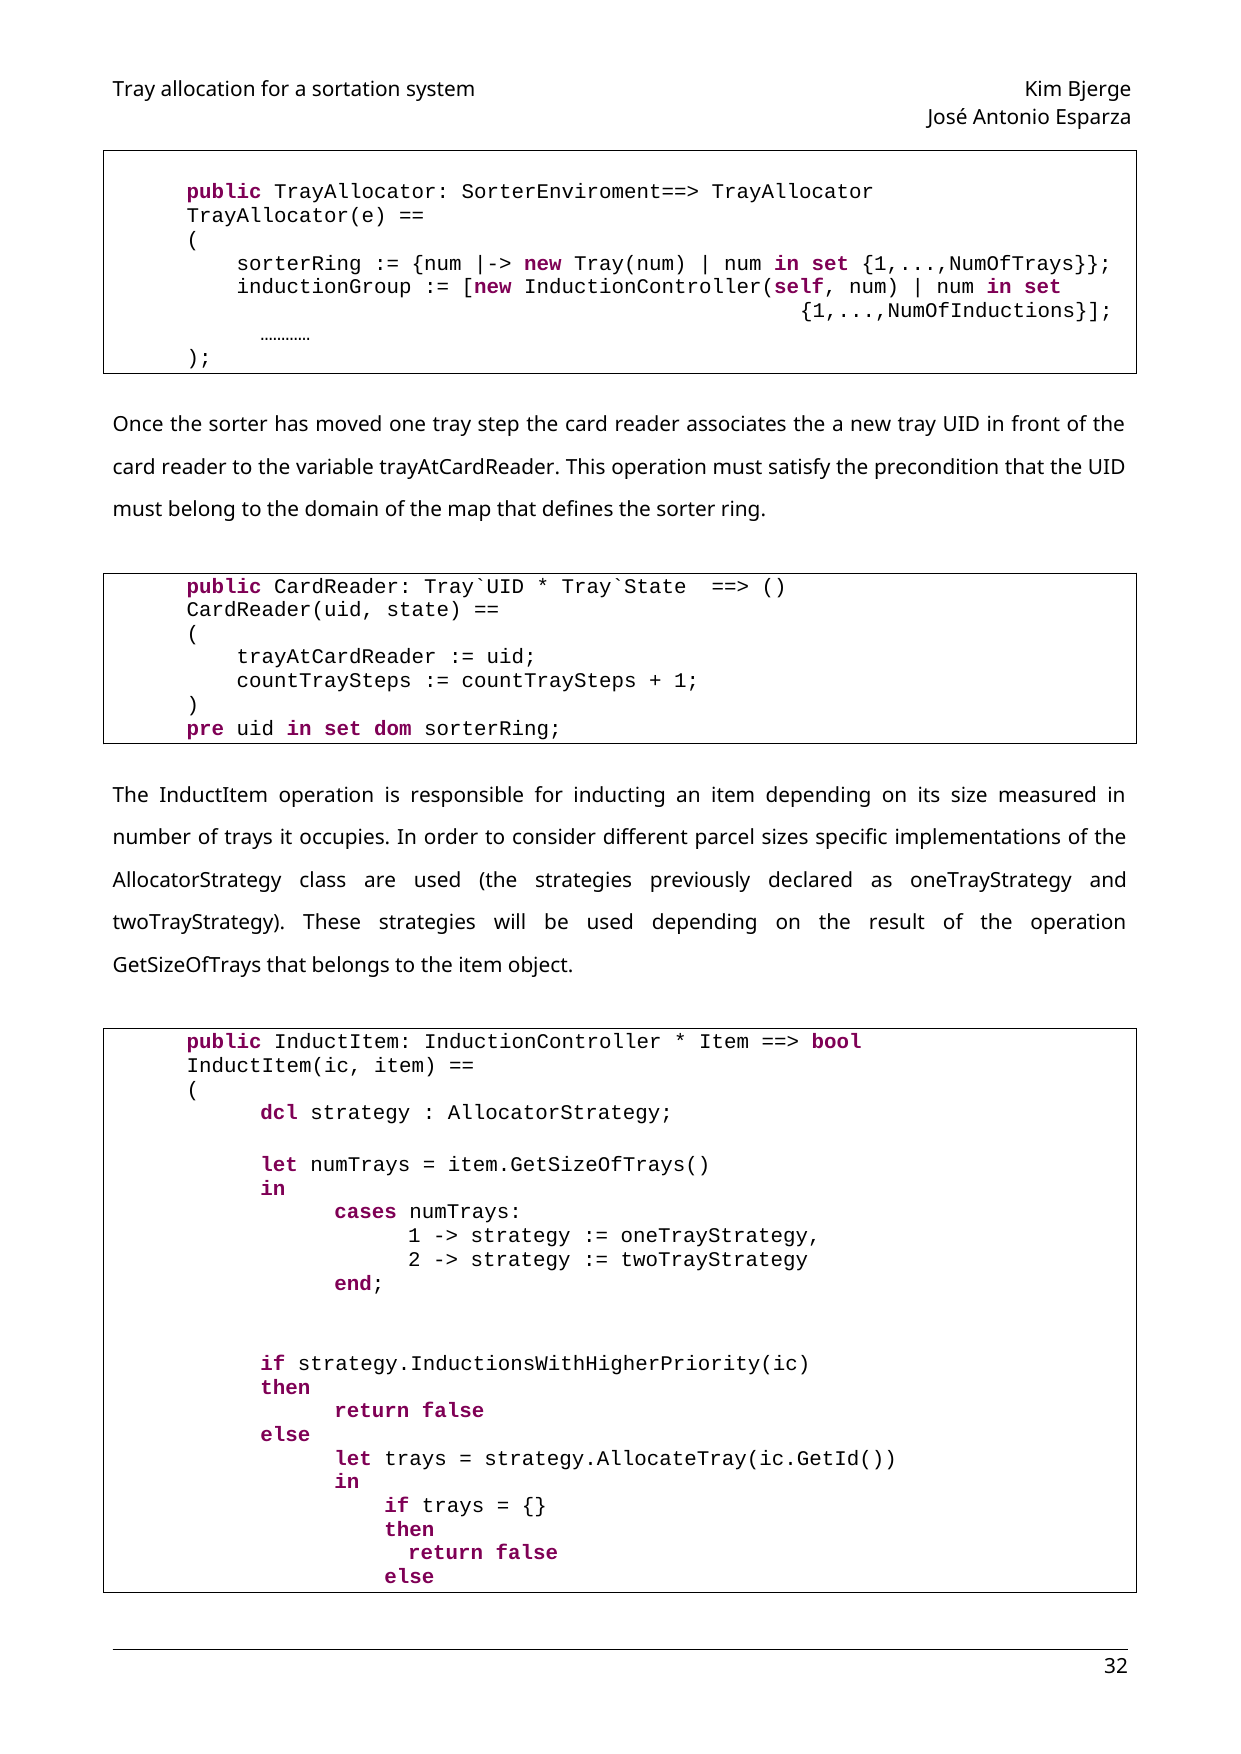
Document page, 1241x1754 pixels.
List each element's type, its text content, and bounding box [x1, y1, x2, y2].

text {1,...,NumOfInductions}]; [112, 300, 1128, 323]
text ( [112, 1078, 1128, 1102]
text in [112, 1178, 1128, 1202]
text let numTrays = item.GetSizeOfTrays() [112, 1154, 1128, 1178]
text inductionGroup := [new InductionController(self, num) | num in set [112, 276, 1128, 300]
text if trays = {} [112, 1495, 1128, 1518]
text return false [112, 1400, 1128, 1424]
text 1 -> strategy := oneTrayStrategy, [112, 1225, 1128, 1249]
text trayAtCardReader := uid; [112, 647, 1128, 670]
text public InductItem: InductionController * Item ==> bool [104, 1029, 1136, 1055]
text return false [112, 1542, 1128, 1563]
text else [104, 1563, 1136, 1592]
text ) [112, 694, 1128, 714]
text Once the sorter has moved one tray step the card reader associates the a new tray UID in front of the card reader to the variable trayAtCardReader. This operation must satisfy the precondition that the UID must belong to the domain of the map that defines the sorter ring. [112, 409, 1128, 523]
text ( [112, 623, 1128, 647]
text then [112, 1518, 1128, 1542]
text pre uid in set dom sorterRing; [104, 714, 1136, 743]
text dcl strategy : AllocatorStrategy; [112, 1102, 1128, 1126]
text public TrayAllocator: SorterEnviroment==> TrayAllocator [112, 182, 1128, 205]
text TrayAllocator(e) == [112, 205, 1128, 229]
text ); [104, 344, 1136, 373]
text InductItem(ic, item) == [112, 1055, 1128, 1078]
text countTraySteps := countTraySteps + 1; [112, 670, 1128, 694]
text public CardReader: Tray`UID * Tray`State ==> () [104, 574, 1136, 599]
text if strategy.InductionsWithHigherPriority(ic) [112, 1353, 1128, 1377]
text in [112, 1471, 1128, 1495]
text else [112, 1424, 1128, 1448]
text sorterRing := {num |-> new Tray(num) | num in set {1,...,NumOfTrays}}; [112, 252, 1128, 276]
text ( [112, 229, 1128, 252]
text let trays = strategy.AllocateTray(ic.GetId()) [112, 1448, 1128, 1471]
text then [112, 1377, 1128, 1400]
text cases numTrays: [112, 1202, 1128, 1225]
text CardReader(uid, state) == [112, 599, 1128, 623]
text The InductItem operation is responsible for inducting an item depending on its size measured in number of trays it occupies. In order to consider different parcel sizes specific implementations of the AllocatorStrategy class are used (the strategies previously declared as oneTrayStrategy and twoTrayStrategy). These strategies will be used depending on the result of the operation GetSizeOfTrays that belongs to the item object. [112, 780, 1128, 978]
text end; [112, 1272, 1128, 1296]
text 2 -> strategy := twoTrayStrategy [112, 1249, 1128, 1272]
text ………… [112, 323, 1128, 344]
